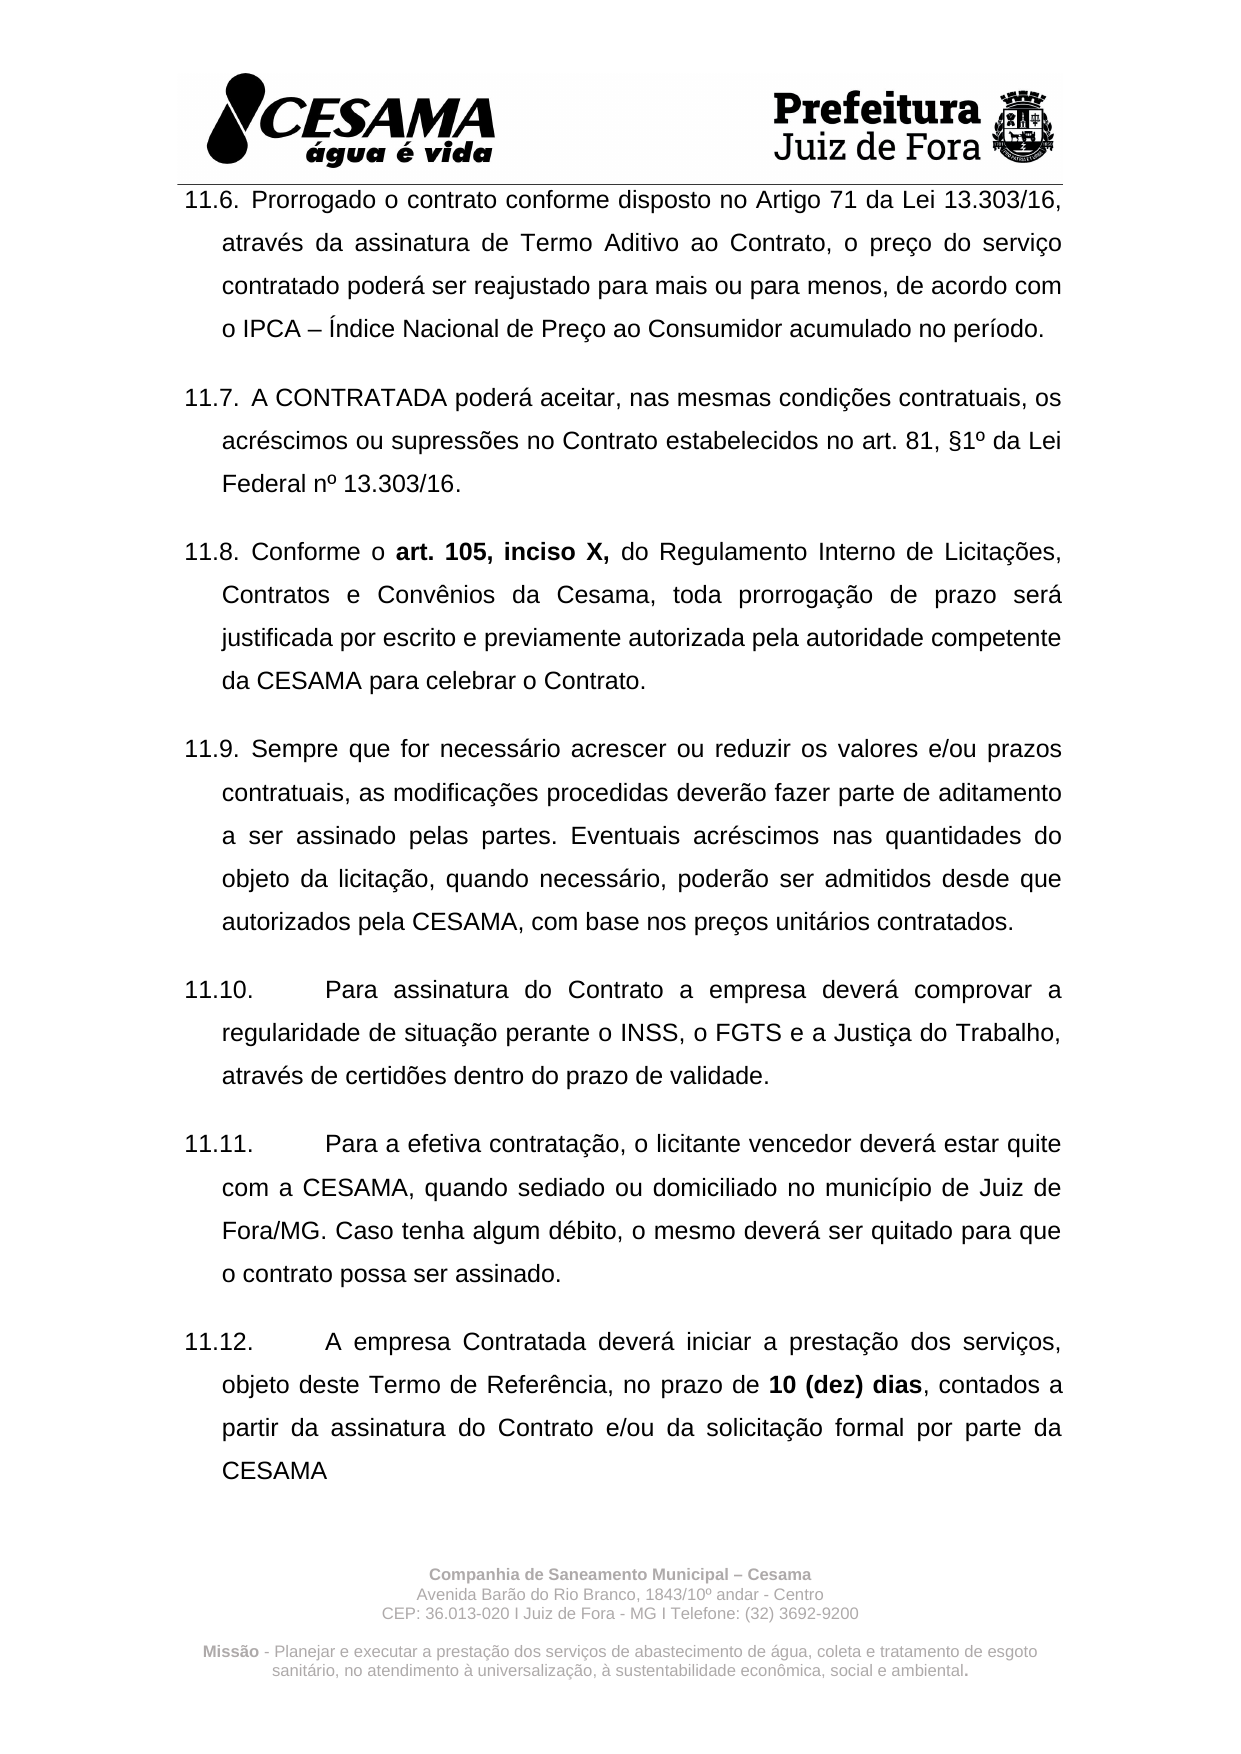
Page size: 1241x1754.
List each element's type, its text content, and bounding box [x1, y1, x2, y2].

list Prorrogado o contrato conforme disposto no Artigo 71 da Lei 13.303/16, através da assinatura de Termo Aditivo ao Contrato, o preço do serviço contratado poderá ser reajustado para mais ou para menos, de acordo com o IPCA – Índice Nacional de Preço ao Consumidor acumulado no período. [184, 185, 1063, 343]
list Conforme o art. 105, inciso X, do Regulamento Interno de Licitações, Contratos e Convênios da Cesama, toda prorrogação de prazo será justificada por escrito e previamente autorizada pela autoridade competente da CESAMA para celebrar o Contrato. [184, 537, 1063, 695]
list A empresa Contratada deverá iniciar a prestação dos serviços, objeto deste Termo de Referência, no prazo de 10 (dez) dias, contados a partir da assinatura do Contrato e/ou da solicitação formal por parte da CESAMA [184, 1327, 1063, 1485]
list Para assinatura do Contrato a empresa deverá comprovar a regularidade de situação perante o INSS, o FGTS e a Justiça do Trabalho, através de certidões dentro do prazo de validade. [184, 975, 1063, 1090]
list Para a efetiva contratação, o licitante vencedor deverá estar quite com a CESAMA, quando sediado ou domiciliado no município de Juiz de Fora/MG. Caso tenha algum débito, o mesmo deverá ser quitado para que o contrato possa ser assinado. [184, 1129, 1063, 1287]
picture [177, 73, 1063, 185]
list A CONTRATADA poderá aceitar, nas mesmas condições contratuais, os acréscimos ou supressões no Contrato estabelecidos no art. 81, §1º da Lei Federal nº 13.303/16. [184, 382, 1063, 497]
list Sempre que for necessário acrescer ou reduzir os valores e/ou prazos contratuais, as modificações procedidas deverão fazer parte de aditamento a ser assinado pelas partes. Eventuais acréscimos nas quantidades do objeto da licitação, quando necessário, poderão ser admitidos desde que autorizados pela CESAMA, com base nos preços unitários contratados. [184, 734, 1063, 936]
